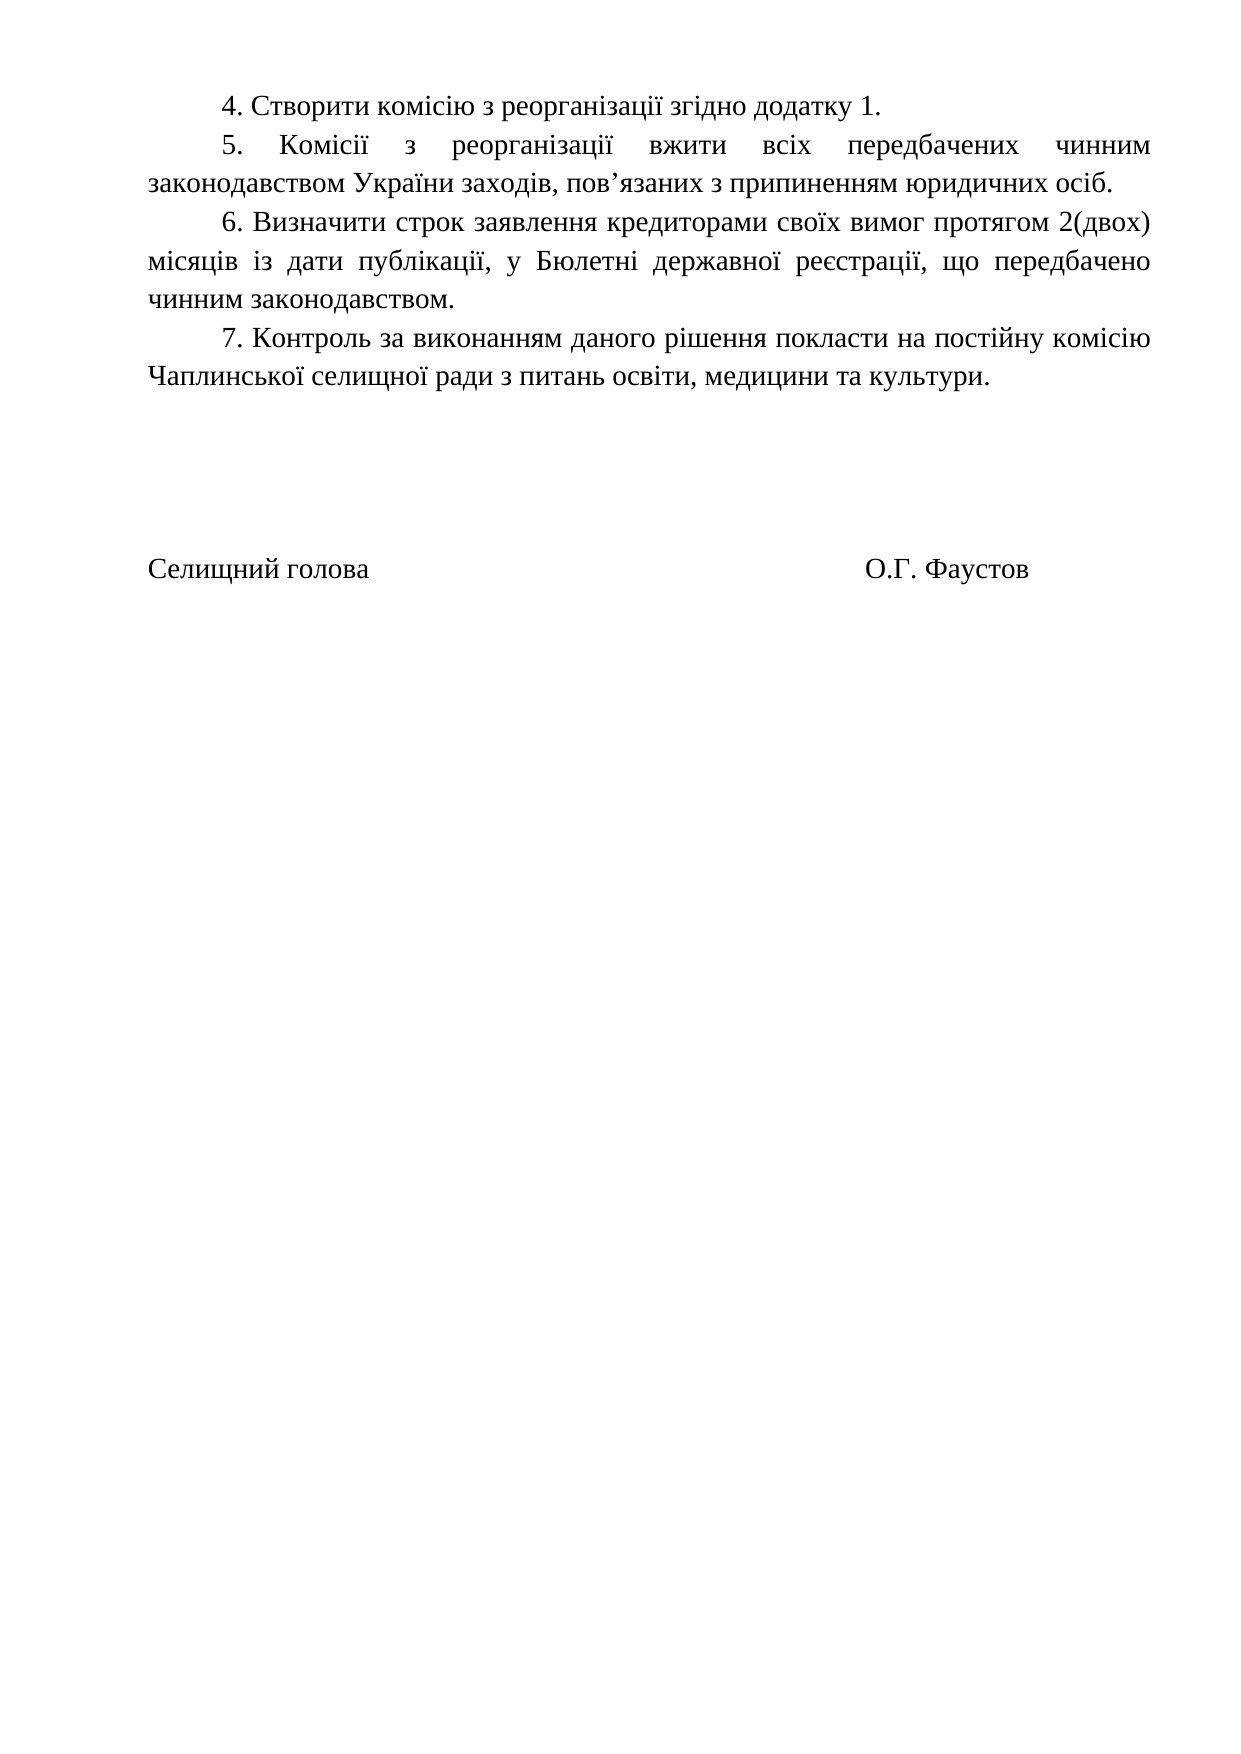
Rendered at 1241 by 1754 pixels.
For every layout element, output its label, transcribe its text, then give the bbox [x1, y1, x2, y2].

text 4. Створити комісію з реорганізації згідно додатку 1. [148, 88, 1152, 122]
text 6. Визначити строк заявлення кредиторами своїх вимог протягом 2(двох) місяців із дати публікації, у Бюлетні державної реєстрації, що передбачено чинним законодавством. [148, 204, 1152, 315]
text 5. Комісії з реорганізації вжити всіх передбачених чинним законодавством України заходів, пов’язаних з припиненням юридичних осіб. [148, 127, 1152, 199]
text Селищний голова О.Г. Фаустов [148, 551, 1152, 584]
text 7. Контроль за виконанням даного рішення покласти на постійну комісію Чаплинської селищної ради з питань освіти, медицини та культури. [148, 320, 1152, 392]
